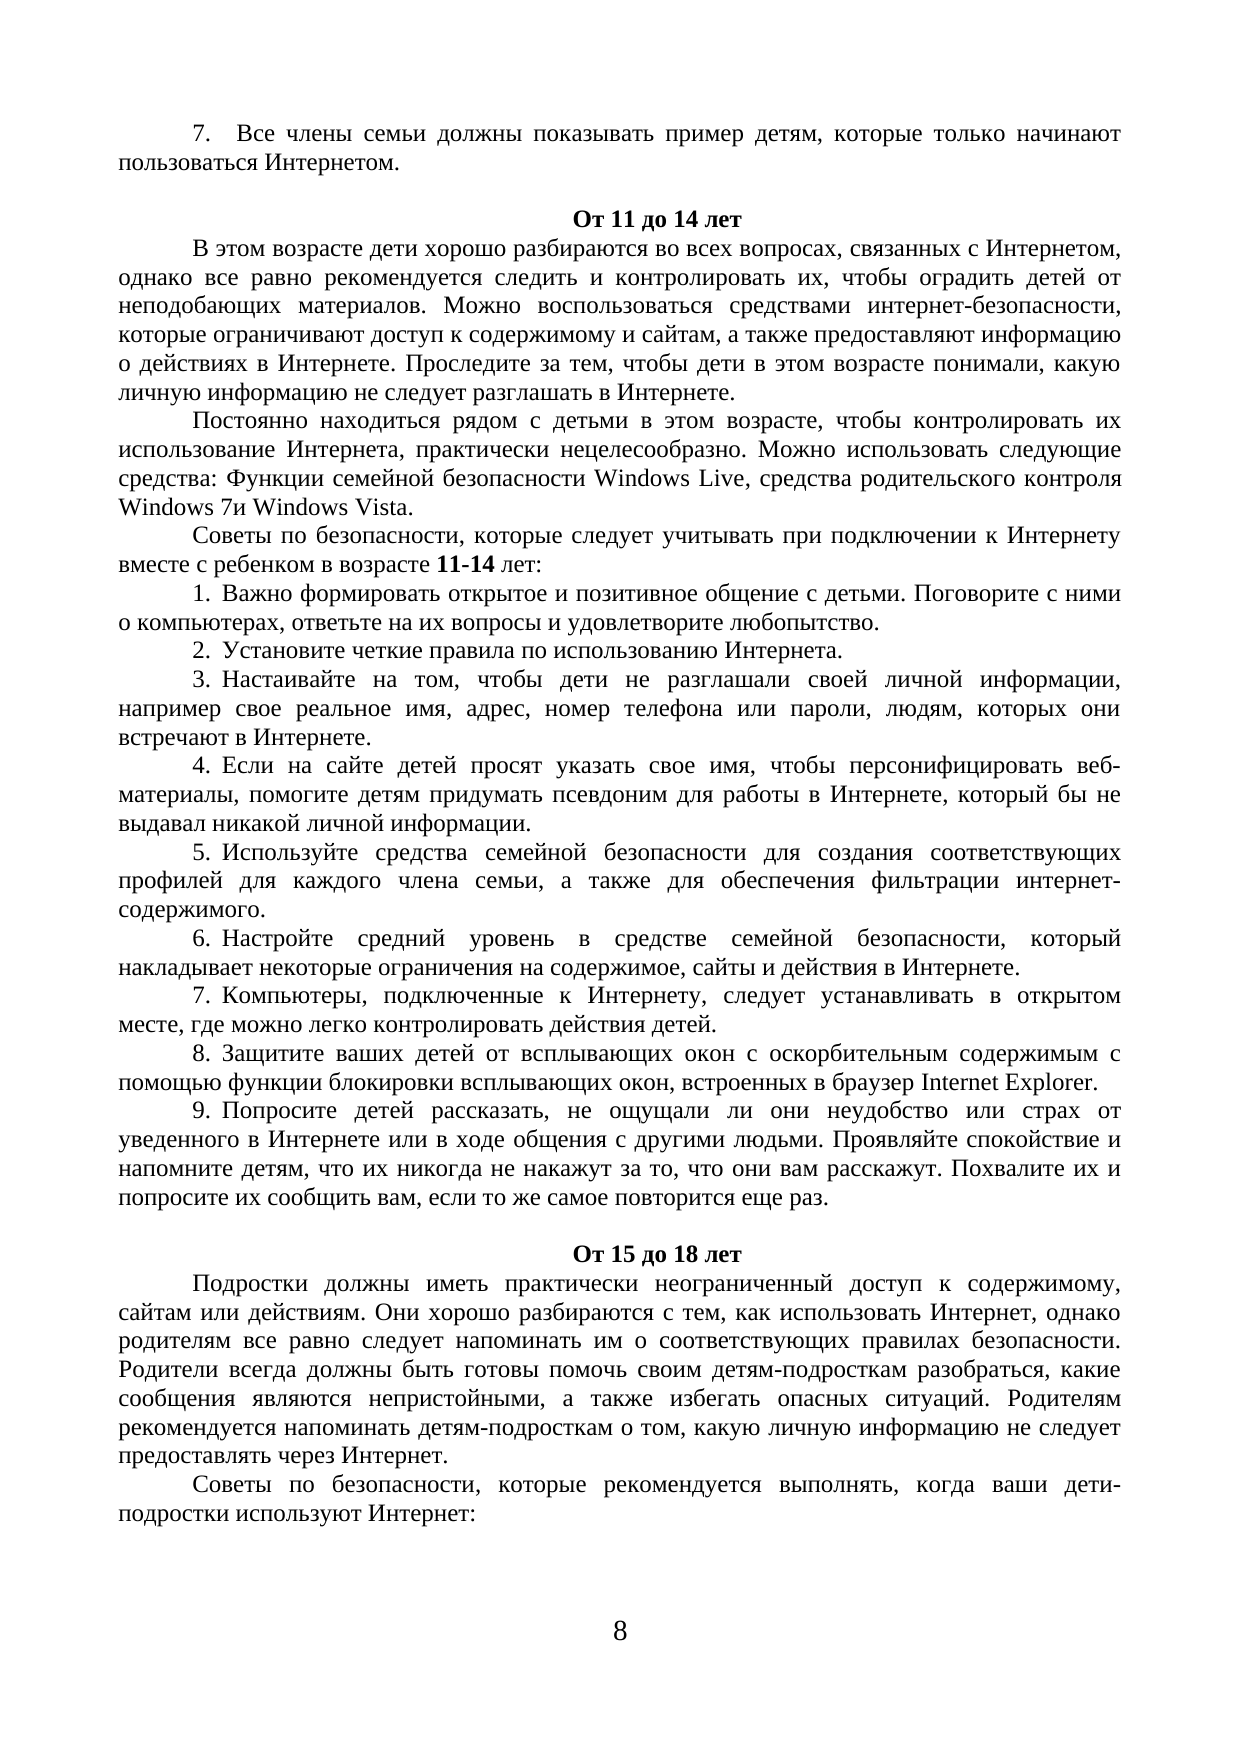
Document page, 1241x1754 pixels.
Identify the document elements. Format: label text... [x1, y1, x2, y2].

list Используйте средства семейной безопасности для создания соответствующих профилей для каждого члена семьи, а также для обеспечения фильтрации интернет-содержимого. [118, 837, 1122, 923]
text Подростки должны иметь практически неограниченный доступ к содержимому, сайтам или действиям. Они хорошо разбираются с тем, как использовать Интернет, однако родителям все равно следует напоминать им о соответствующих правилах безопасности. Родители всегда должны быть готовы помочь своим детям-подросткам разобраться, какие сообщения являются непристойными, а также избегать опасных ситуаций. Родителям рекомендуется напоминать детям-подросткам о том, какую личную информацию не следует предоставлять через Интернет. [118, 1268, 1122, 1469]
text От 11 до 14 лет [118, 204, 1122, 233]
text От 15 до 18 лет [118, 1239, 1122, 1268]
list Настаивайте на том, чтобы дети не разглашали своей личной информации, например свое реальное имя, адрес, номер телефона или пароли, людям, которых они встречают в Интернете. [118, 664, 1122, 751]
text Советы по безопасности, которые следует учитывать при подключении к Интернету вместе с ребенком в возрасте 11-14 лет: [118, 521, 1122, 578]
list Если на сайте детей просят указать свое имя, чтобы персонифицировать веб-материалы, помогите детям придумать псевдоним для работы в Интернете, который бы не выдавал никакой личной информации. [118, 751, 1122, 837]
list Настройте средний уровень в средстве семейной безопасности, который накладывает некоторые ограничения на содержимое, сайты и действия в Интернете. [118, 923, 1122, 981]
list Попросите детей рассказать, не ощущали ли они неудобство или страх от уведенного в Интернете или в ходе общения с другими людьми. Проявляйте спокойствие и напомните детям, что их никогда не накажут за то, что они вам расскажут. Похвалите их и попросите их сообщить вам, если то же самое повторится еще раз. [118, 1096, 1122, 1211]
text Советы по безопасности, которые рекомендуется выполнять, когда ваши дети-подростки используют Интернет: [118, 1469, 1122, 1527]
list Защитите ваших детей от всплывающих окон с оскорбительным содержимым с помощью функции блокировки всплывающих окон, встроенных в браузер Internet Explorer. [118, 1038, 1122, 1096]
list Компьютеры, подключенные к Интернету, следует устанавливать в открытом месте, где можно легко контролировать действия детей. [118, 981, 1122, 1038]
list Все члены семьи должны показывать пример детям, которые только начинают пользоваться Интернетом. [118, 118, 1122, 176]
list Важно формировать открытое и позитивное общение с детьми. Поговорите с ними о компьютерах, ответьте на их вопросы и удовлетворите любопытство. [118, 578, 1122, 636]
list Установите четкие правила по использованию Интернета. [118, 636, 1122, 664]
text В этом возрасте дети хорошо разбираются во всех вопросах, связанных с Интернетом, однако все равно рекомендуется следить и контролировать их, чтобы оградить детей от неподобающих материалов. Можно воспользоваться средствами интернет-безопасности, которые ограничивают доступ к содержимому и сайтам, а также предоставляют информацию о действиях в Интернете. Проследите за тем, чтобы дети в этом возрасте понимали, какую личную информацию не следует разглашать в Интернете. [118, 233, 1122, 406]
text Постоянно находиться рядом с детьми в этом возрасте, чтобы контролировать их использование Интернета, практически нецелесообразно. Можно использовать следующие средства: Функции семейной безопасности Windows Live, средства родительского контроля Windows 7и Windows Vista. [118, 406, 1122, 521]
